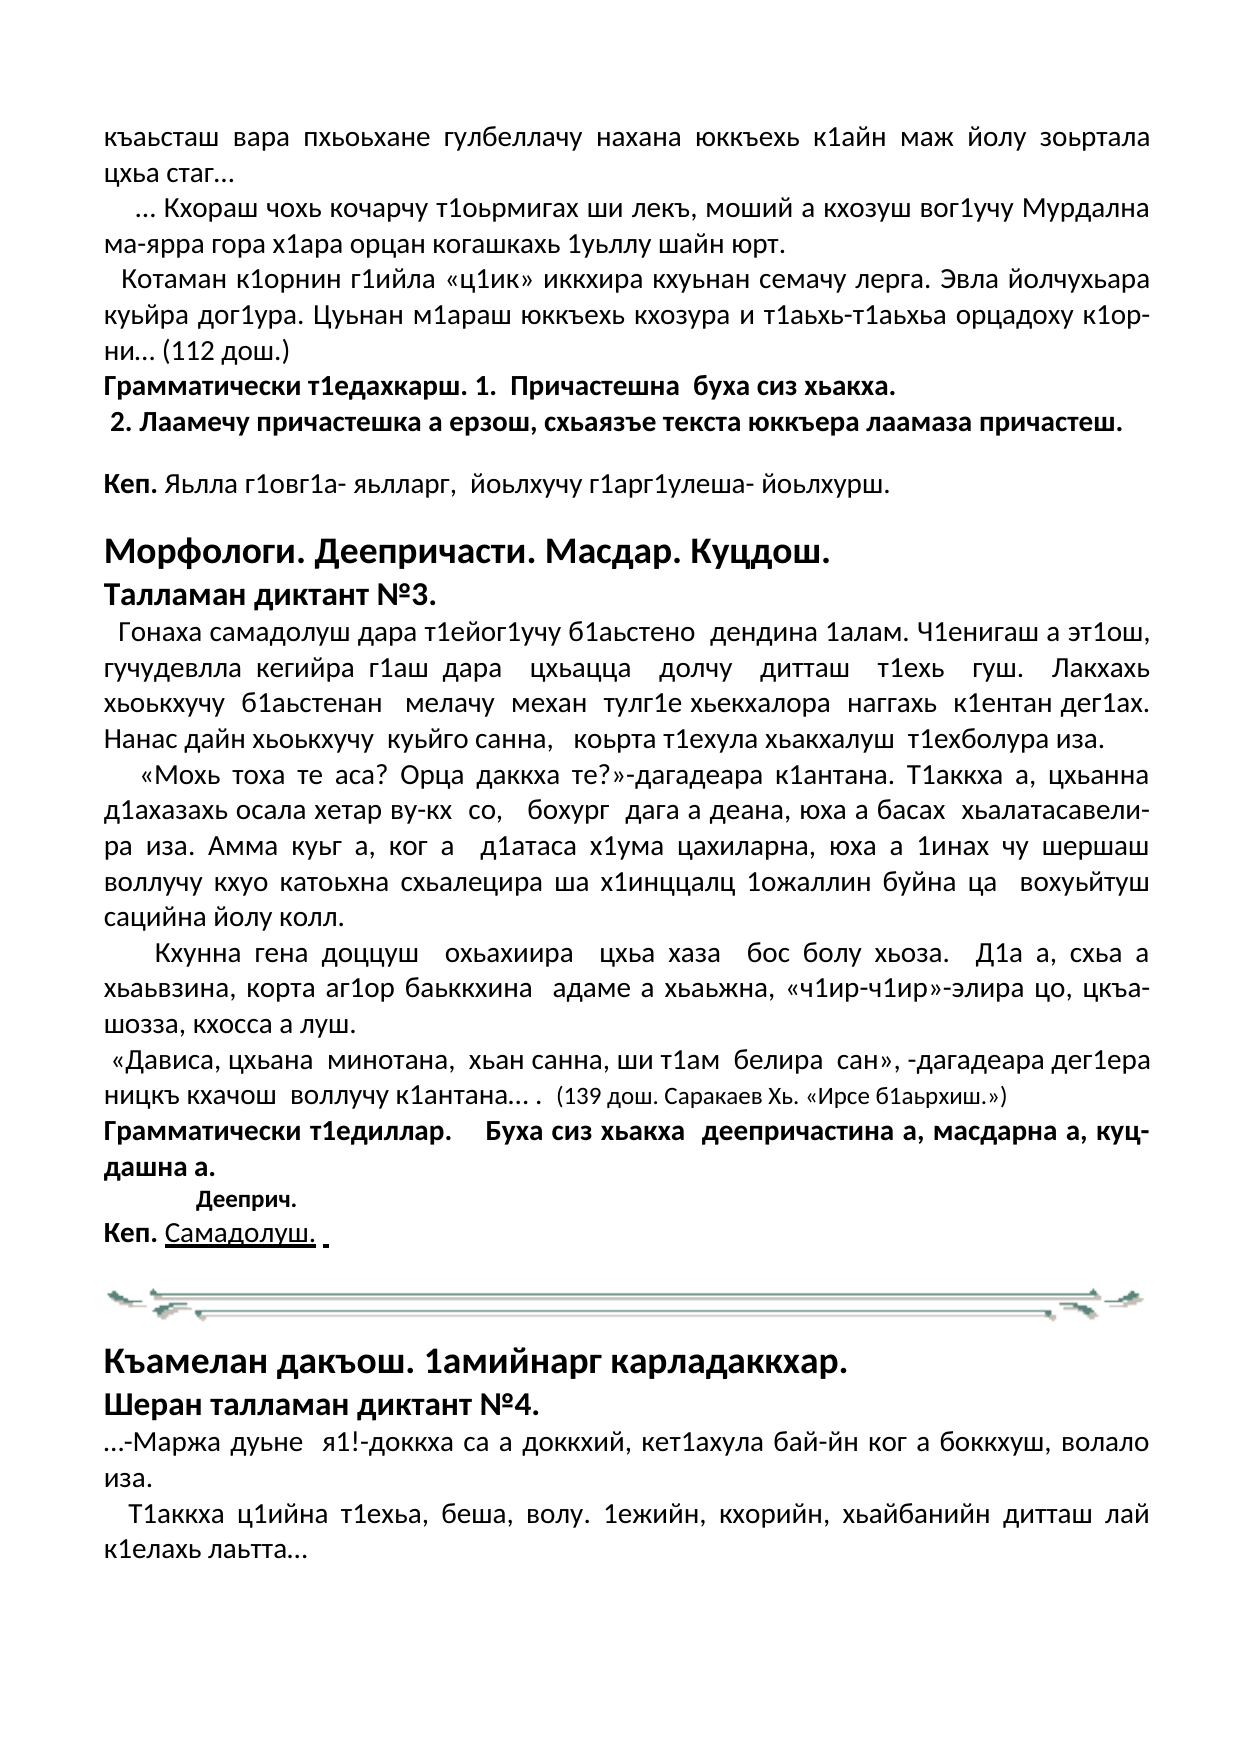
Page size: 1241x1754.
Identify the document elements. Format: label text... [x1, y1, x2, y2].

text Талламан диктант №3. [103, 572, 1152, 613]
text … Кхораш чохь кочарчу т1оьрмигах ши лекъ, моший а кхозуш вог1учу Мурдална ма-ярра гора х1ара орцан когашкахь 1уьллу шайн юрт. [103, 189, 1152, 261]
text Дееприч. [103, 1183, 1152, 1214]
text къаьсташ вара пхьоьхане гулбеллачу нахана юккъехь к1айн маж йолу зоьртала цхьа стаг… [103, 118, 1152, 189]
text Шеран талламан диктант №4. [103, 1383, 1152, 1423]
text Котаман к1орнин г1ийла «ц1ик» иккхира кхуьнан семачу лерга. Эвла йолчухьара куьйра дог1ура. Цуьнан м1араш юккъехь кхозура и т1аьхь-т1аьхьа орцадоху к1ор-ни… (112 дош.) [103, 261, 1152, 367]
text 2. Лаамечу причастешка а ерзош, схьаязъе текста юккъера лаамаза причастеш. [103, 403, 1152, 439]
text …-Маржа дуьне я1!-доккха са а доккхий, кет1ахула бай-йн ког а боккхуш, волало иза. [103, 1423, 1152, 1495]
text Грамматически т1едиллар. Буха сиз хьакха деепричастина а, масдарна а, куц-дашна а. [103, 1112, 1152, 1183]
text Къамелан дакъош. 1амийнарг карладаккхар. [103, 1337, 1152, 1383]
text Гонаха самадолуш дара т1ейог1учу б1аьстено дендина 1алам. Ч1енигаш а эт1ош, гучудевлла кегийра г1аш дара цхьацца долчу дитташ т1ехь гуш. Лакхахь хьоькхучу б1аьстенан мелачу механ тулг1е хьекхалора наггахь к1ентан дег1ах. Нанас дайн хьоькхучу куьйго санна, коьрта т1ехула хьакхалуш т1ехболура иза. [103, 613, 1152, 756]
text Кхунна гена доццуш охьахиира цхьа хаза бос болу хьоза. Д1а а, схьа а хьаьвзина, корта аг1ор баьккхина адаме а хьаьжна, «ч1ир-ч1ир»-элира цо, цкъа-шозза, кхосса а луш. [103, 934, 1152, 1041]
text «Мохь тоха те аса? Орца даккха те?»-дагадеара к1антана. Т1аккха а, цхьанна д1ахазахь осала хетар ву-кх со, бохург дага а деана, юха а басах хьалатасавели-ра иза. Амма куьг а, ког а д1атаса х1ума цахиларна, юха а 1инах чу шершаш воллучу кхуо катоьхна схьалецира ша х1инццалц 1ожаллин буйна ца вохуьйтуш сацийна йолу колл. [103, 756, 1152, 934]
text Грамматически т1едахкарш. 1. Причастешна буха сиз хьакха. [103, 367, 1152, 403]
text Морфологи. Деепричасти. Масдар. Куцдош. [103, 527, 1152, 572]
text Кеп. Самадолуш. [103, 1214, 1152, 1249]
text Кеп. Яьлла г1овг1а- яьлларг, йоьлхучу г1арг1улеша- йоьлхурш. [103, 465, 1152, 501]
text Т1аккха ц1ийна т1ехьа, беша, волу. 1ежийн, кхорийн, хьайбанийн дитташ лай к1елахь лаьтта… [103, 1495, 1152, 1566]
picture [103, 1285, 1152, 1337]
text «Дависа, цхьана минотана, хьан санна, ши т1ам белира сан», -дагадеара дег1ера ницкъ кхачош воллучу к1антана… . (139 дош. Саракаев Хь. «Ирсе б1аьрхиш.») [103, 1041, 1152, 1112]
